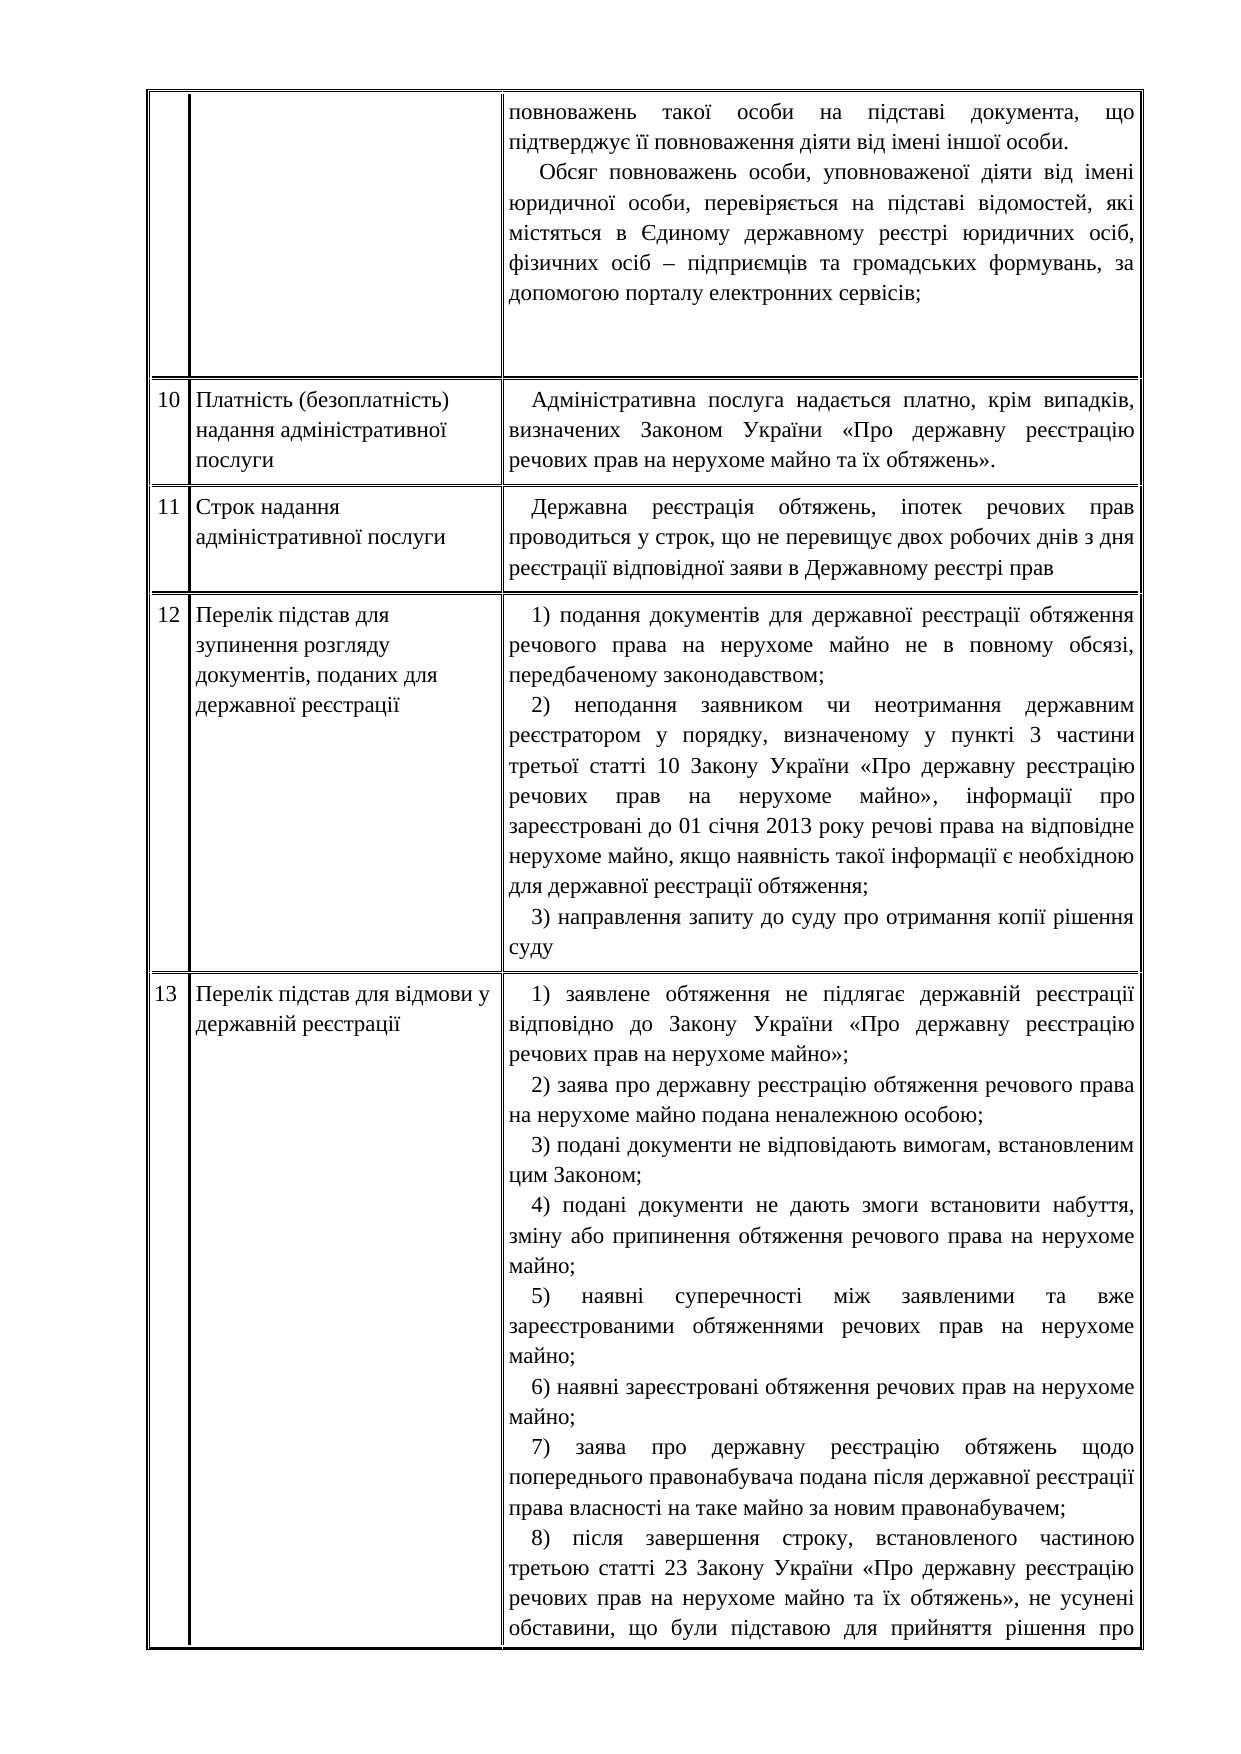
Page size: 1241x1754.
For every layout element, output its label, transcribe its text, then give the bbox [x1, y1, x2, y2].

table_cell 1) подання документів для державної реєстрації обтяження речового права на нерухоме майно не в повному обсязі, передбаченому законодавством; 2) неподання заявником чи неотримання державним реєстратором у порядку, визначеному у пункті 3 частини третьої статті 10 Закону України «Про державну реєстрацію речових прав на нерухоме майно», інформації про зареєстровані до 01 січня 2013 року речові права на відповідне нерухоме майно, якщо наявність такої інформації є необхідною для державної реєстрації обтяження; 3) направлення запиту до суду про отримання копії рішення суду [504, 591, 1141, 971]
table_cell 13 [148, 971, 189, 1647]
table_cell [189, 92, 502, 376]
table_cell Строк надання адміністративної послуги [191, 487, 501, 591]
table_cell 11 [148, 484, 189, 591]
table_cell 12 [150, 591, 188, 971]
table_cell Перелік підстав для зупинення розгляду документів, поданих для державної реєстрації [191, 595, 501, 971]
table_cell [503, 971, 1142, 1647]
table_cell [189, 974, 502, 1647]
table_cell Державна реєстрація обтяжень, іпотек речових прав проводиться у строк, що не перевищує двох робочих днів з дня реєстрації відповідної заяви в Державному реєстрі прав [503, 484, 1142, 591]
table_cell 9 [150, 92, 189, 376]
table_cell Платність (безоплатність) надання адміністративної послуги [191, 380, 501, 484]
table_cell 10 [150, 376, 188, 484]
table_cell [503, 92, 1140, 376]
table_cell Адміністративна послуга надається платно, крім випадків, визначених Законом України «Про державну реєстрацію речових прав на нерухоме майно та їх обтяжень». [504, 376, 1141, 484]
